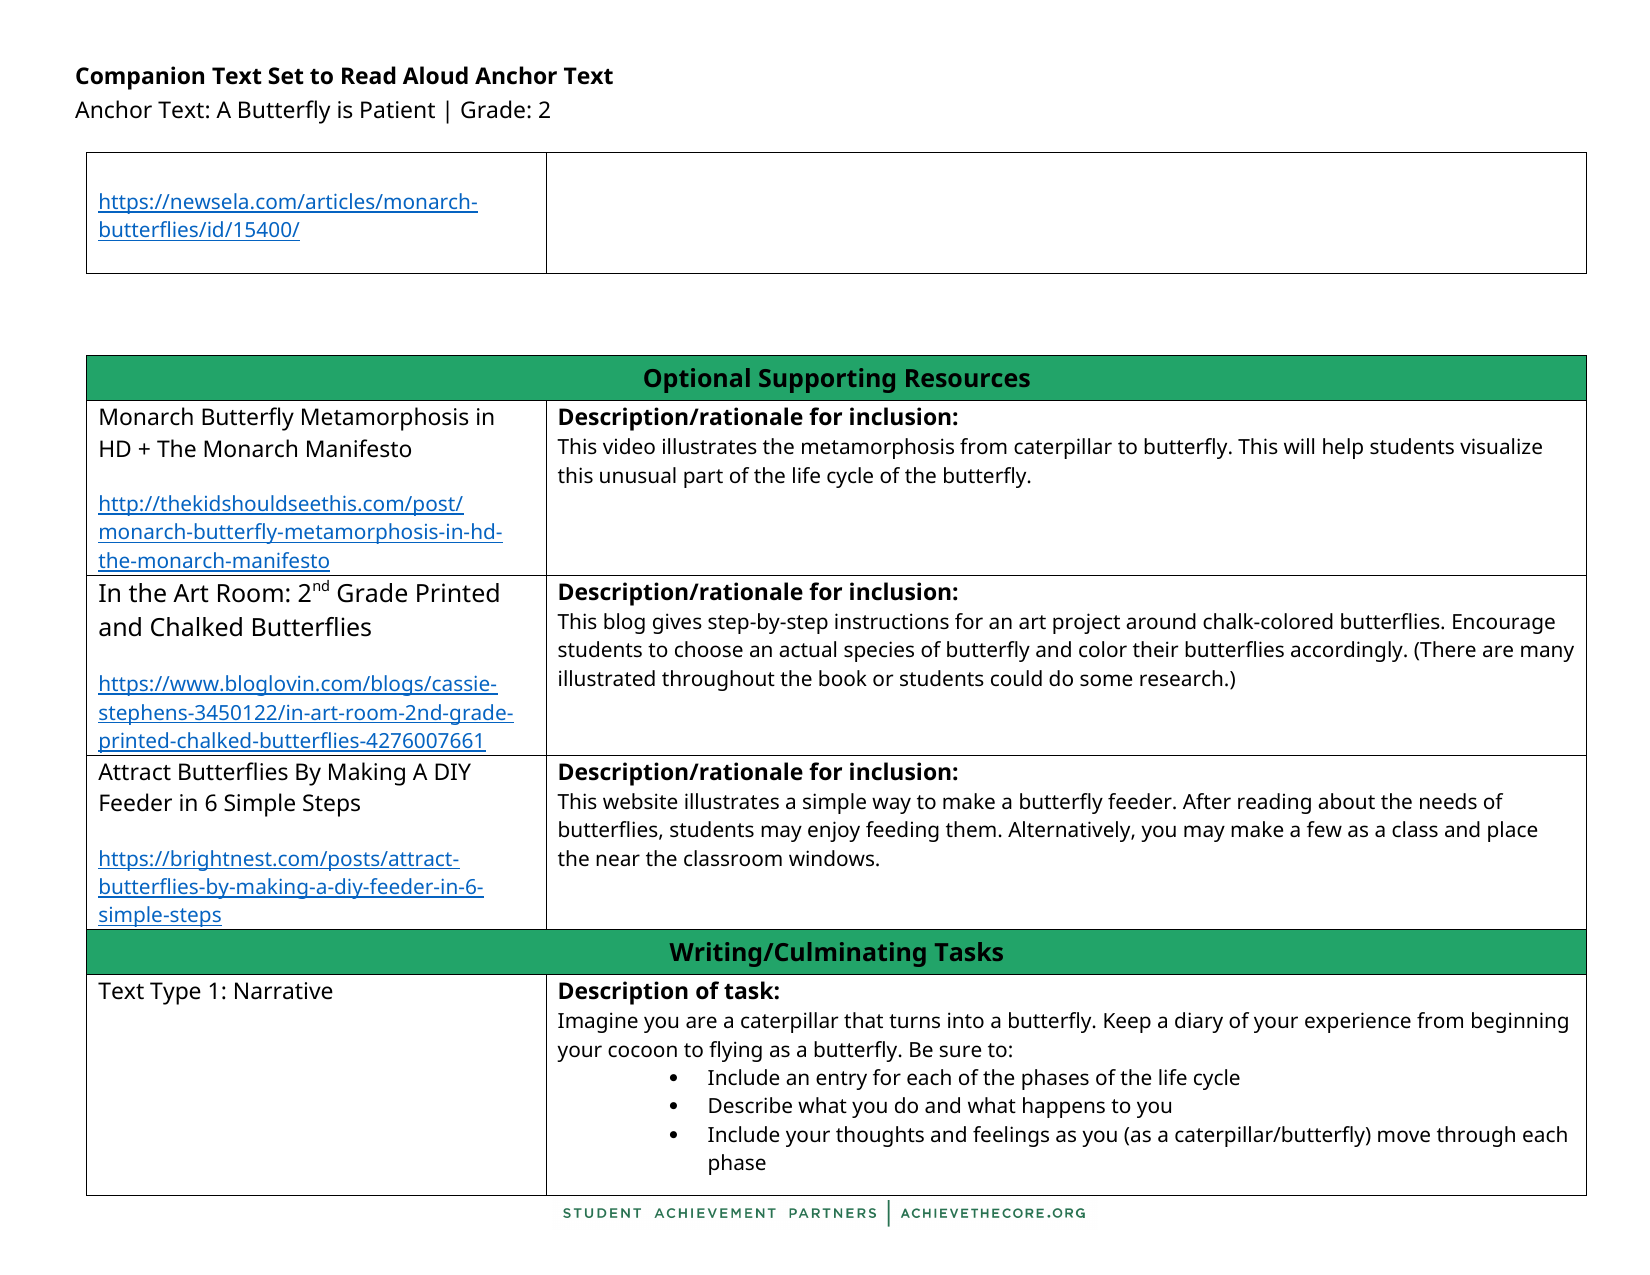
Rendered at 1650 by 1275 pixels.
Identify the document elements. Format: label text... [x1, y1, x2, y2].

table_cell Description/rationale for inclusion: This blog gives step-by-step instructions for an art project around chalk-colored butterflies. Encourage students to choose an actual species of butterfly and color their butterflies accordingly. (There are many illustrated throughout the book or students could do some research.) [547, 576, 1586, 754]
table_cell In the Art Room: 2nd Grade Printed and Chalked Butterflies https://www.bloglovin.com/blogs/cassie-stephens-3450122/in-art-room-2nd-grade-printed-chalked-butterflies-4276007661 [87, 576, 546, 754]
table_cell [87, 975, 546, 1195]
table_header Optional Supporting Resources [87, 356, 1586, 400]
table_cell Description/rationale for inclusion: This website illustrates a simple way to make a butterfly feeder. After reading about the needs of butterflies, students may enjoy feeding them. Alternatively, you may make a few as a class and place the near the classroom windows. [547, 756, 1586, 929]
table_cell Writing/Culminating Tasks [87, 930, 1586, 974]
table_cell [87, 153, 546, 272]
table_cell Attract Butterflies By Making A DIY Feeder in 6 Simple Steps https://brightnest.com/posts/attract-butterflies-by-making-a-diy-feeder-in-6-simple-steps [87, 756, 546, 929]
table_cell Monarch Butterfly Metamorphosis in HD + The Monarch Manifesto http://thekidshouldseethis.com/post/monarch-butterfly-metamorphosis-in-hd-the-monarch-manifesto [87, 401, 546, 574]
picture [551, 1196, 1099, 1230]
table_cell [547, 975, 1586, 1195]
table_cell Description/rationale for inclusion: This video illustrates the metamorphosis from caterpillar to butterfly. This will help students visualize this unusual part of the life cycle of the butterfly. [547, 401, 1586, 574]
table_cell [547, 153, 1586, 272]
